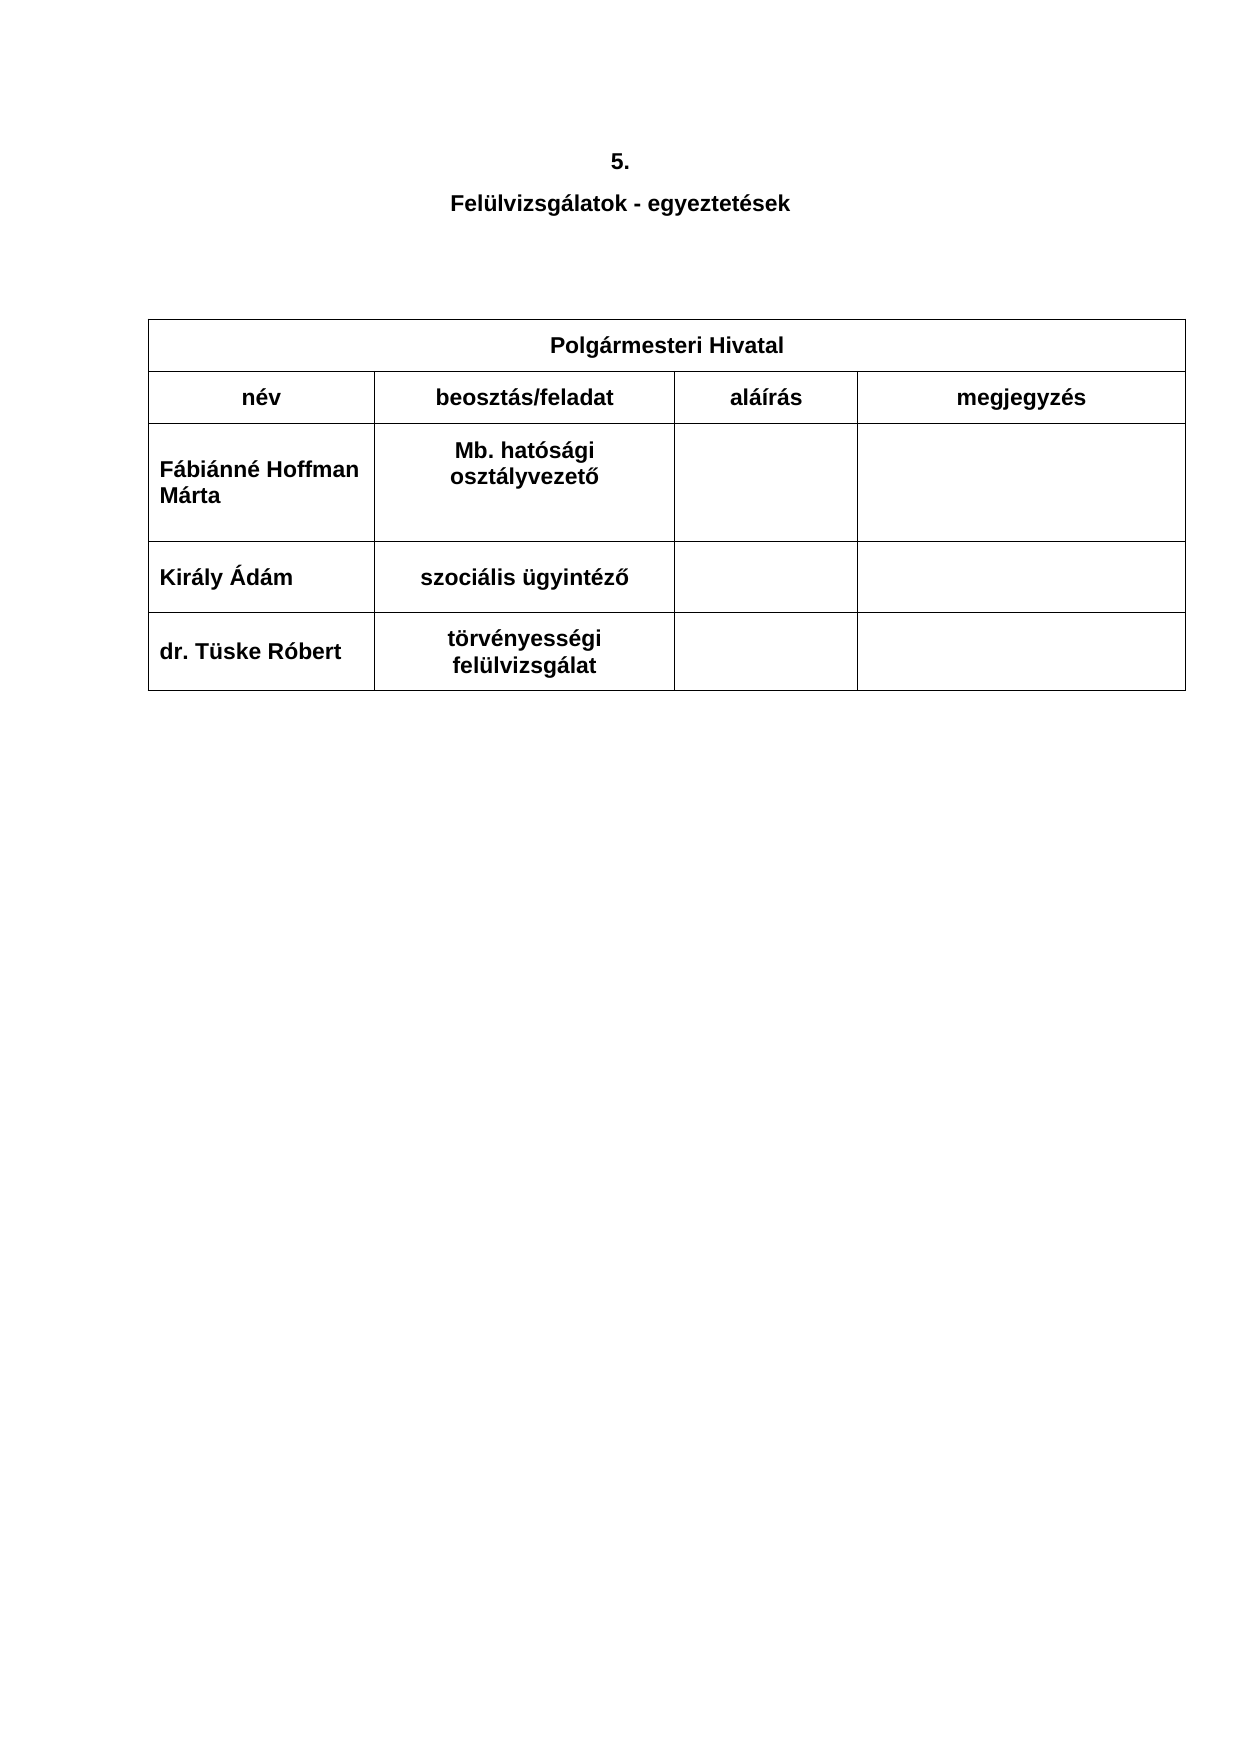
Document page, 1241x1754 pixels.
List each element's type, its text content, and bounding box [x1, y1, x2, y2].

table_cell [858, 542, 1185, 612]
table_cell [675, 613, 857, 690]
table_cell aláírás [675, 372, 857, 423]
table_cell megjegyzés [858, 372, 1185, 423]
table_cell törvényességi felülvizsgálat [375, 613, 674, 690]
text Felülvizsgálatok - egyeztetések [148, 190, 1093, 217]
table_cell beosztás/feladat [375, 372, 674, 423]
table_cell szociális ügyintéző [375, 542, 674, 612]
table_cell [858, 424, 1185, 541]
table_cell név [149, 372, 374, 423]
table_header Polgármesteri Hivatal [149, 320, 1185, 371]
table_cell Mb. hatósági osztályvezető [375, 424, 674, 541]
table_cell [675, 424, 857, 541]
text 5. [148, 148, 1093, 174]
table_cell Király Ádám [149, 542, 374, 612]
table_cell [858, 613, 1185, 690]
table_cell [675, 542, 857, 612]
table_cell Fábiánné Hoffman Márta [149, 424, 374, 541]
table_cell dr. Tüske Róbert [149, 613, 374, 690]
